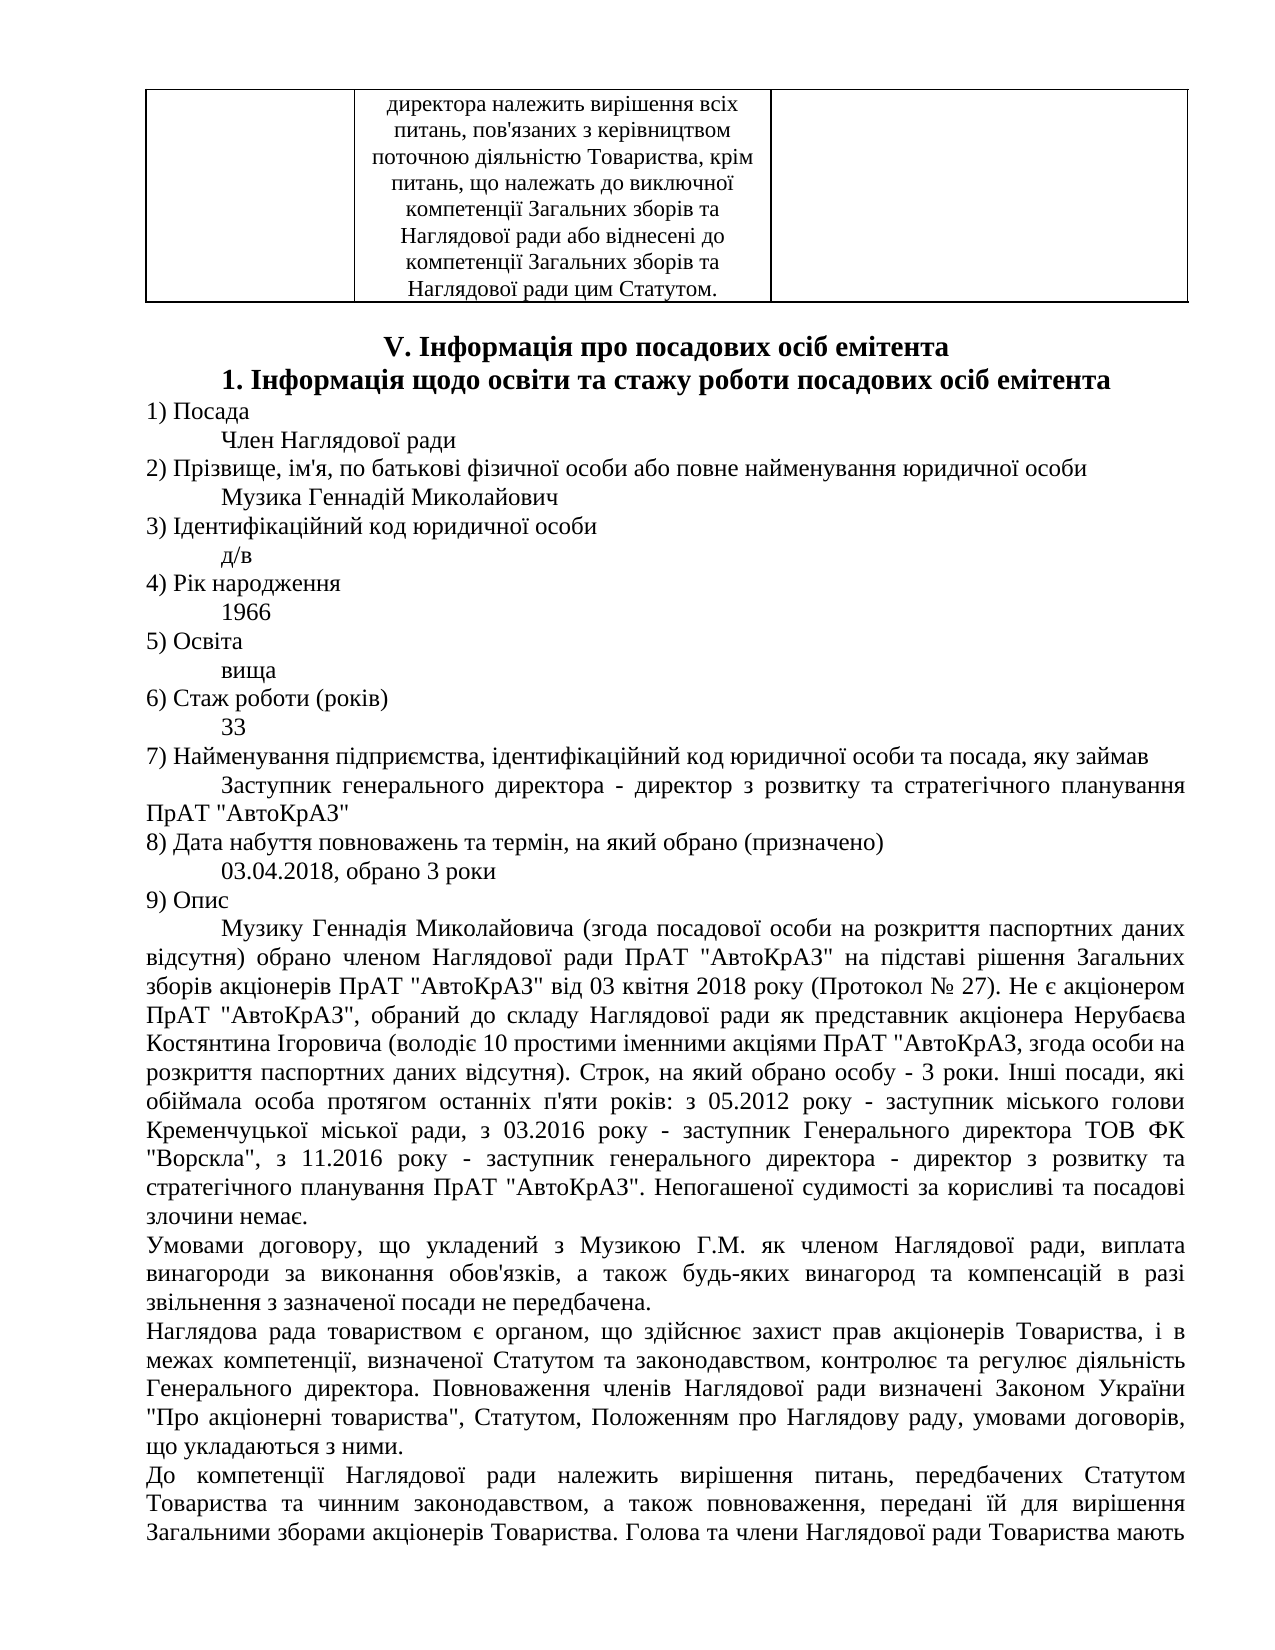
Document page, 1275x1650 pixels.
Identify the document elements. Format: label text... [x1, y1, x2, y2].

text 2) Прізвище, ім'я, по батькові фізичної особи або повне найменування юридичної особи [146, 453, 1186, 482]
text вища [146, 655, 1186, 683]
text 1) Посада [146, 396, 1186, 425]
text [146, 1460, 1186, 1546]
text 5) Освіта [146, 626, 1186, 655]
text Наглядова рада товариством є органом, що здiйснює захист прав акцiонерiв Товариства, i в межах компетенцiї, визначеної Статутом та законодавством, контролює та регулює дiяльнiсть Генерального директора. Повноваження членiв Наглядової ради визначенi Законом України "Про акцiонернi товариства", Статутом, Положенням про Наглядову раду, умовами договорiв, що укладаються з ними. [146, 1316, 1186, 1460]
text 6) Стаж роботи (років) [146, 683, 1186, 712]
text V. Інформація про посадових осіб емітента [146, 329, 1186, 362]
text 4) Рік народження [146, 568, 1186, 597]
text 1. Інформація щодо освіти та стажу роботи посадових осіб емітента [146, 362, 1186, 396]
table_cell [772, 90, 1187, 301]
text Заступник генерального директора - директор з розвитку та стратегiчного планування ПрАТ "АвтоКрАЗ" [146, 770, 1186, 827]
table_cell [147, 90, 354, 301]
text Член Наглядової ради [146, 425, 1186, 453]
text Музика Геннадiй Миколайович [146, 482, 1186, 511]
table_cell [355, 90, 770, 301]
text 7) Найменування підприємства, ідентифікаційний код юридичної особи та посада, яку займав [146, 741, 1186, 770]
text 33 [146, 712, 1186, 741]
text 8) Дата набуття повноважень та термін, на який обрано (призначено) [146, 827, 1186, 856]
text д/в [146, 540, 1186, 568]
text Музику Геннадiя Миколайовича (згода посадової особи на розкриття паспортних даних вiдсутня) обрано членом Наглядової ради ПрАТ "АвтоКрАЗ" на пiдставi рiшення Загальних зборiв акцiонерiв ПрАТ "АвтоКрАЗ" вiд 03 квiтня 2018 року (Протокол № 27). Не є акцiонером ПрАТ "АвтоКрАЗ", обраний до складу Наглядової ради як представник акцiонера Нерубаєва Костянтина Iгоровича (володiє 10 простими iменними акцiями ПрАТ "АвтоКрАЗ, згода особи на розкриття паспортних даних вiдсутня). Строк, на який обрано особу - 3 роки. Iншi посади, якi обiймала особа протягом останнiх п'яти рокiв: з 05.2012 року - заступник мiського голови Кременчуцької мiської ради, з 03.2016 року - заступник Генерального директора ТОВ ФК "Ворскла", з 11.2016 року - заступник генерального директора - директор з розвитку та стратегiчного планування ПрАТ "АвтоКрАЗ". Непогашеної судимостi за корисливi та посадовi злочини немає. [146, 913, 1186, 1230]
text 1966 [146, 597, 1186, 626]
text Умовами договору, що укладений з Музикою Г.М. як членом Наглядової ради, виплата винагороди за виконання обов'язкiв, а також будь-яких винагород та компенсацiй в разi звiльнення з зазначеної посади не передбачена. [146, 1230, 1186, 1316]
text 9) Опис [146, 885, 1186, 913]
text 3) Ідентифікаційний код юридичної особи [146, 511, 1186, 540]
text 03.04.2018, обрано 3 роки [146, 856, 1186, 885]
